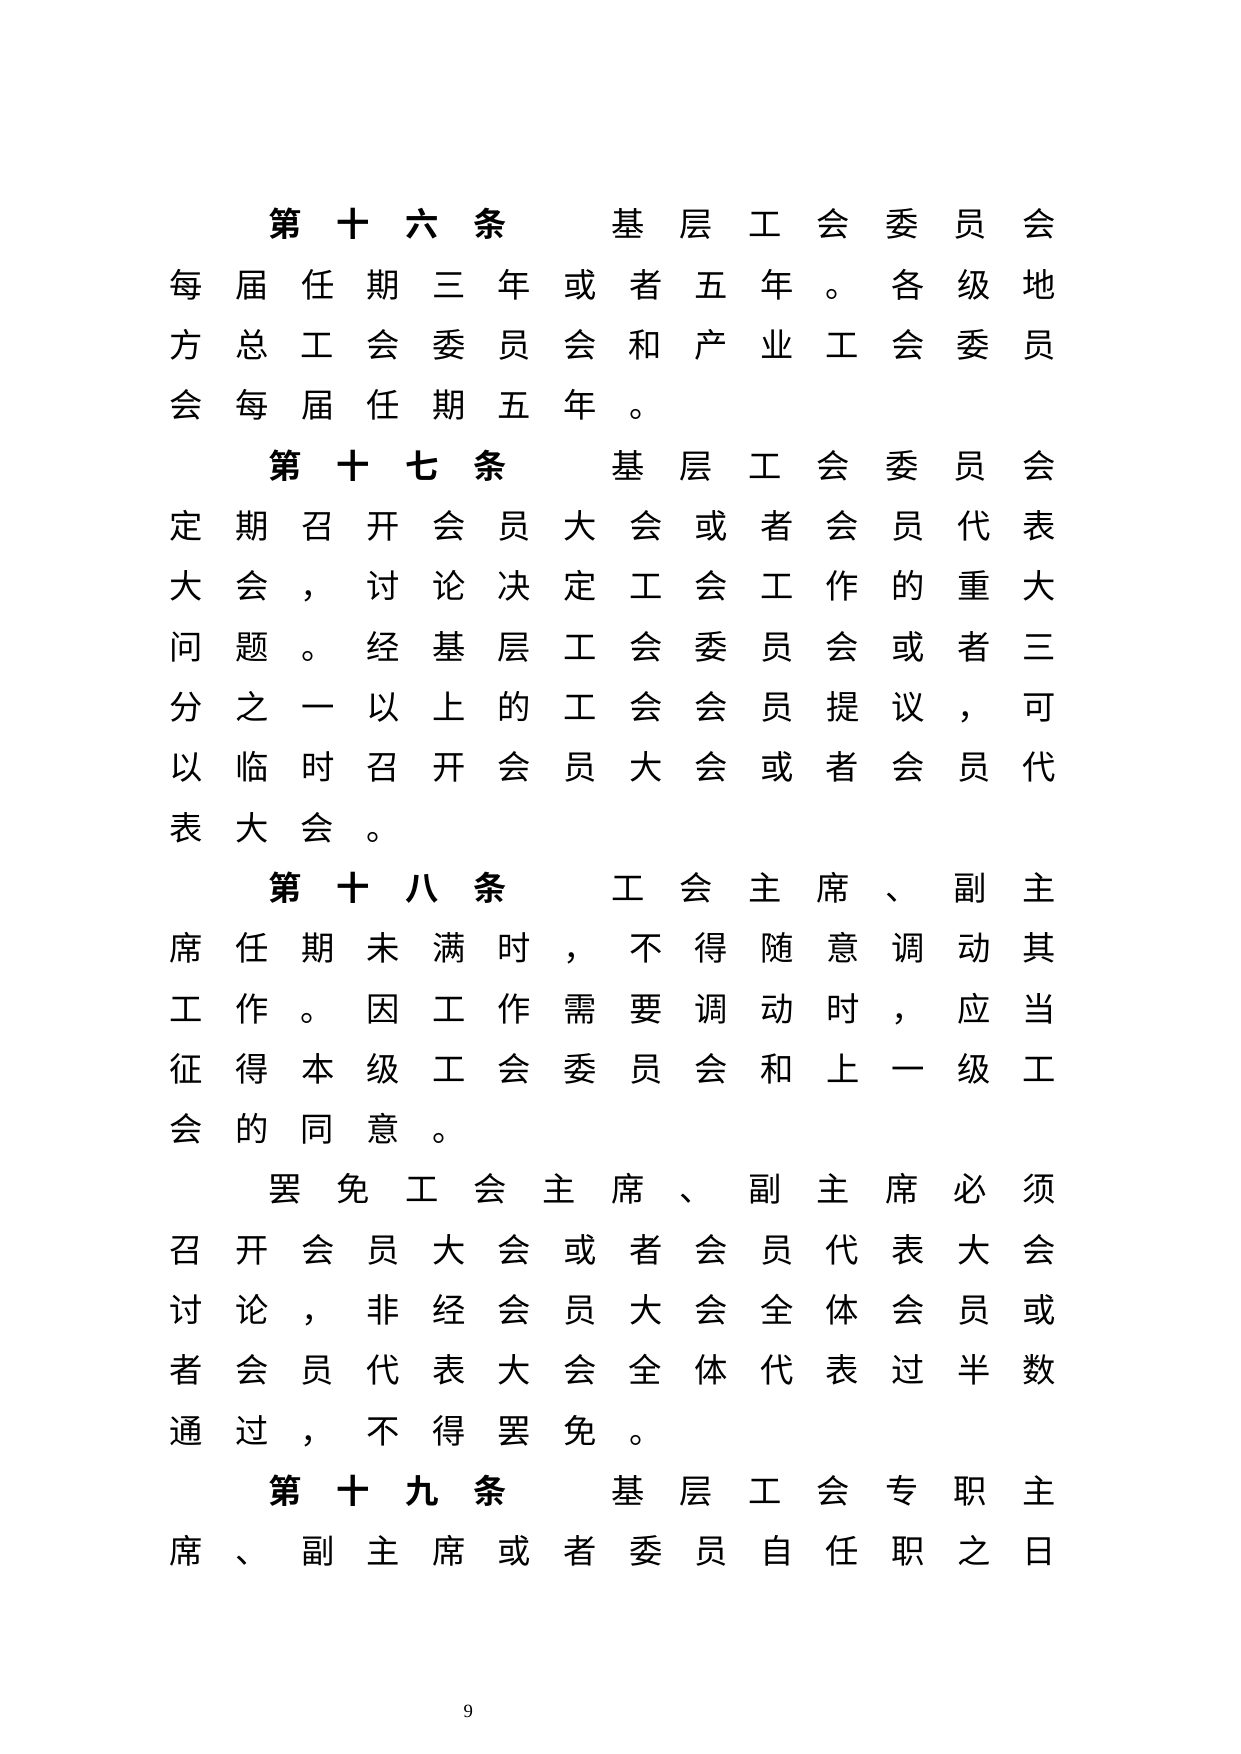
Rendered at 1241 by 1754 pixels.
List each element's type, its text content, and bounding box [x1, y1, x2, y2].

text 第十六条 基层工会委员会每届任期三年或者五年。各级地方总工会委员会和产业工会委员会每届任期五年。 [169, 192, 1088, 433]
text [169, 1459, 1088, 1579]
text 第十八条 工会主席、副主席任期未满时，不得随意调动其工作。因工作需要调动时，应当征得本级工会委员会和上一级工会的同意。 [169, 856, 1088, 1157]
text 第十七条 基层工会委员会定期召开会员大会或者会员代表大会，讨论决定工会工作的重大问题。经基层工会委员会或者三分之一以上的工会会员提议，可以临时召开会员大会或者会员代表大会。 [169, 433, 1088, 856]
text 罢免工会主席、副主席必须召开会员大会或者会员代表大会讨论，非经会员大会全体会员或者会员代表大会全体代表过半数通过，不得罢免。 [169, 1157, 1088, 1459]
